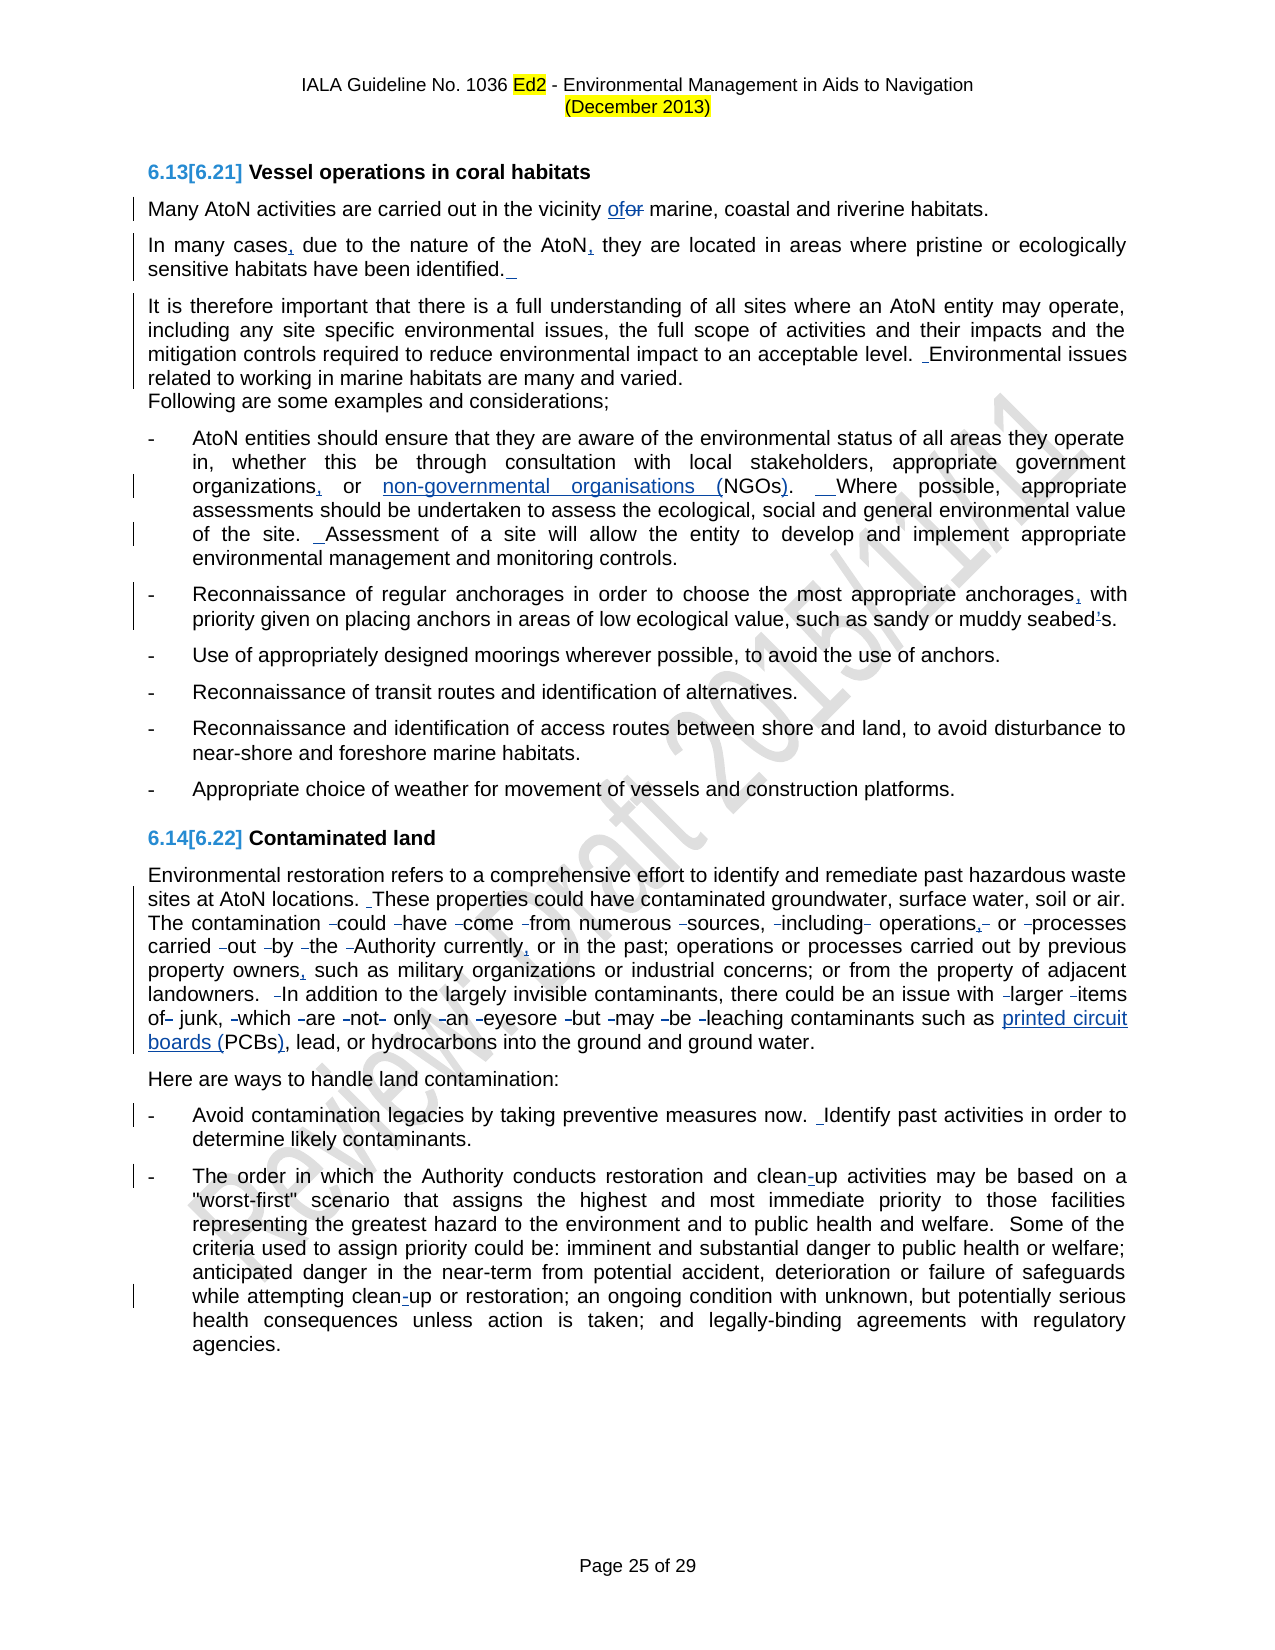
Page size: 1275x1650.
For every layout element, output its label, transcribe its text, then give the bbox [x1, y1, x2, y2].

list The order in which the Authority conducts restoration and cleanup activities may be based on a "worst-first" scenario that assigns the highest and most immediate priority to those facilities representing the greatest hazard to the environment and to public health and welfare. Some of the criteria used to assign priority could be: imminent and substantial danger to public health or welfare; anticipated danger in the near-term from potential accident, deterioration or failure of safeguards while attempting cleanup or restoration; an ongoing condition with unknown, but potentially serious health consequences unless action is taken; and legally-binding agreements with regulatory agencies. [148, 1164, 1127, 1356]
text Many AtoN activities are carried out in the vicinity marine, coastal and riverine habitats. [148, 197, 1127, 221]
list Reconnaissance and identification of access routes between shore and land, to avoid disturbance to near-shore and foreshore marine habitats. [148, 716, 1127, 764]
list Reconnaissance of regular anchorages in order to choose the most appropriate anchorages with priority given on placing anchors in areas of low ecological value, such as sandy or muddy seabeds. [148, 582, 1127, 630]
text In many cases due to the nature of the AtoN they are located in areas where pristine or ecologically sensitive habitats have been identified. [148, 233, 1127, 281]
list Appropriate choice of weather for movement of vessels and construction platforms. [148, 777, 1127, 801]
list Reconnaissance of transit routes and identification of alternatives. [148, 679, 1127, 704]
list Use of appropriately designed moorings wherever possible, to avoid the use of anchors. [148, 643, 1127, 667]
text Here are ways to handle land contamination: [148, 1067, 1127, 1091]
subtitle Contaminated land [148, 826, 1127, 850]
text Following are some examples and considerations; [148, 389, 1127, 413]
list Avoid contamination legacies by taking preventive measures now. Identify past activities in order to determine likely contaminants. [148, 1103, 1127, 1151]
text Environmental restoration refers to a comprehensive effort to identify and remediate past hazardous waste sites at AtoN locations. These properties could have contaminated groundwater, surface water, soil or air. The contamination could have come from numerous sources, including operations or processes carried out by the Authority currently or in the past; operations or processes carried out by previous property owners such as military organizations or industrial concerns; or from the property of adjacent landowners. In addition to the largely invisible contaminants, there could be an issue with larger items of junk, which are not only an eyesore but may be leaching contaminants such as PCBs, lead, or hydrocarbons into the ground and ground water. [148, 862, 1127, 1054]
subtitle Vessel operations in coral habitats [148, 160, 1127, 184]
text It is therefore important that there is a full understanding of all sites where an AtoN entity may operate, including any site specific environmental issues, the full scope of activities and their impacts and the mitigation controls required to reduce environmental impact to an acceptable level. Environmental issues related to working in marine habitats are many and varied. [148, 293, 1127, 389]
list AtoN entities should ensure that they are aware of the environmental status of all areas they operate in, whether this be through consultation with local stakeholders, appropriate government organizations or NGOs. Where possible, appropriate assessments should be undertaken to assess the ecological, social and general environmental value of the site. Assessment of a site will allow the entity to develop and implement appropriate environmental management and monitoring controls. [148, 426, 1127, 570]
